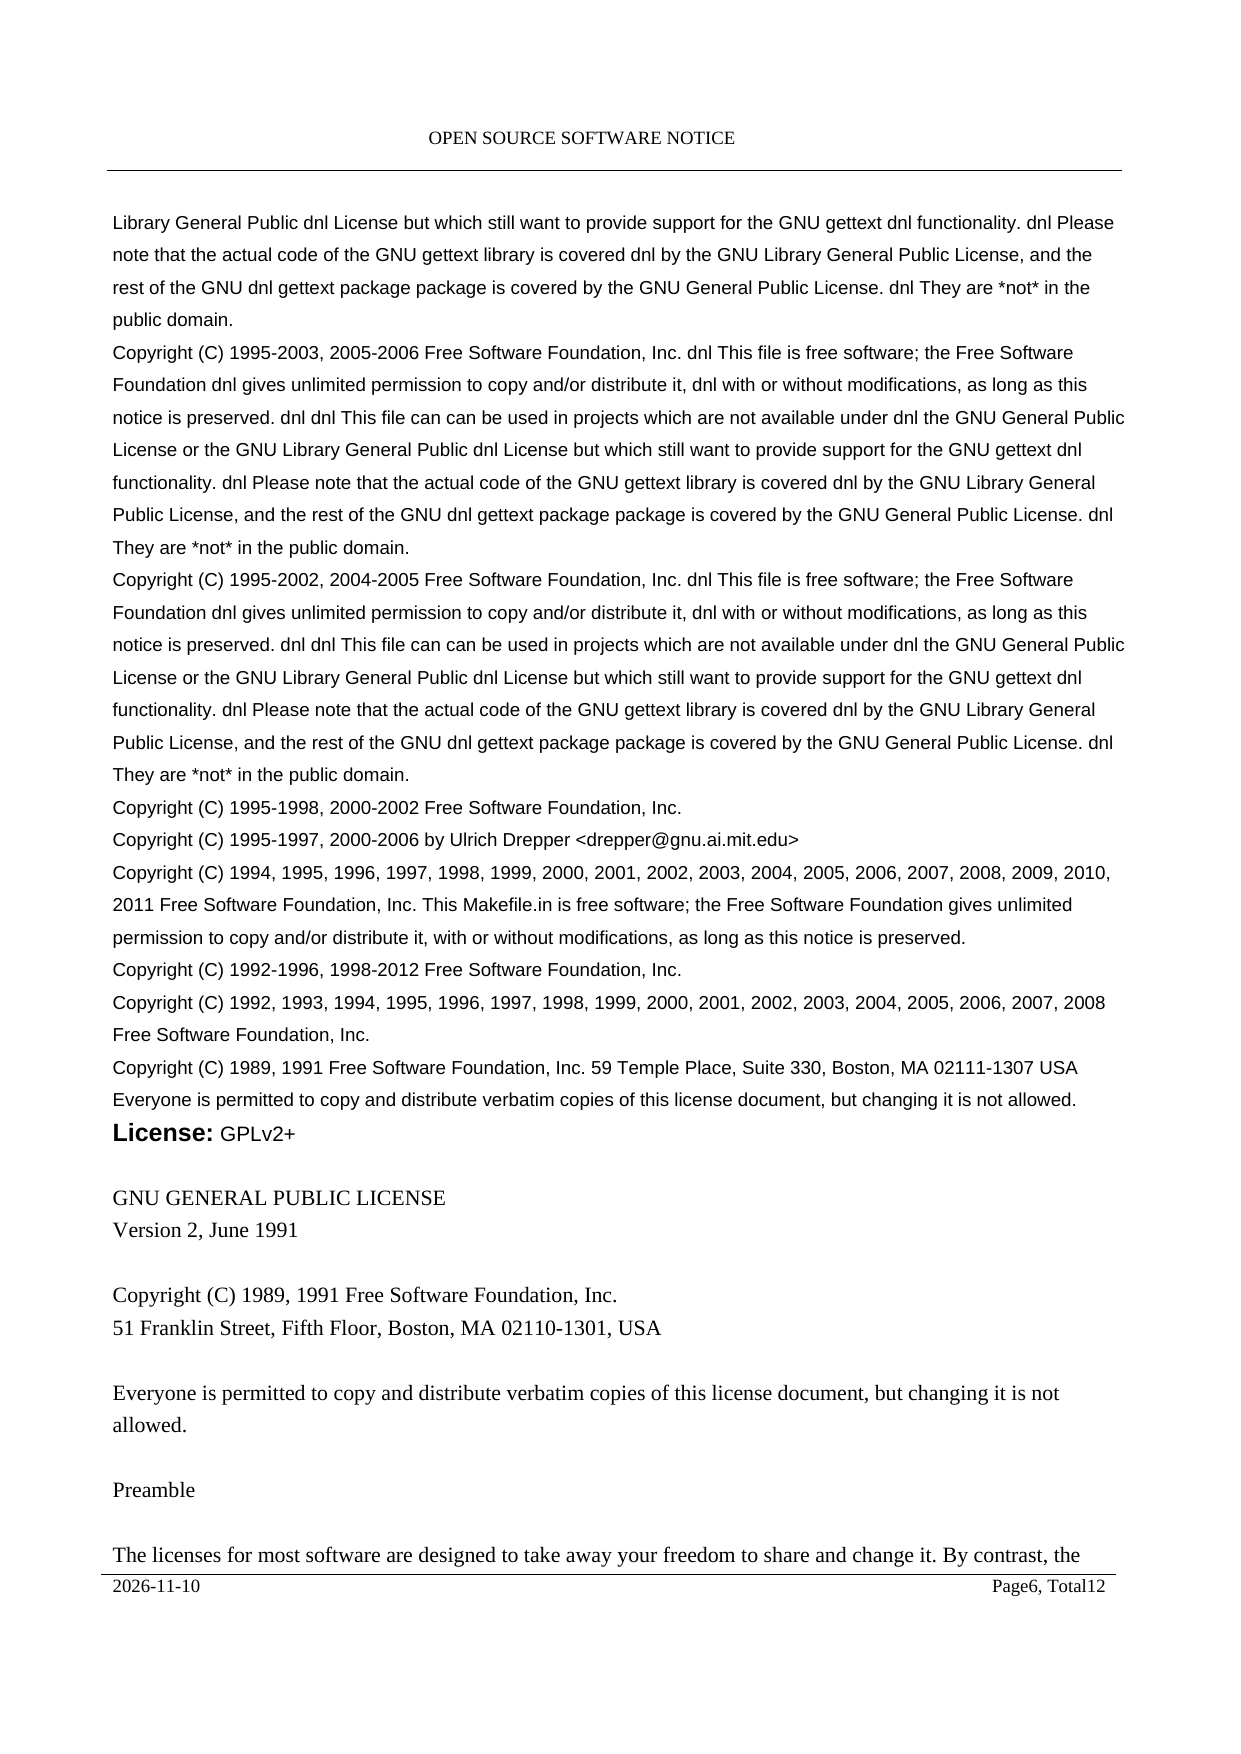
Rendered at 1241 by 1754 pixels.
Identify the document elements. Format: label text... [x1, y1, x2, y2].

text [112, 1116, 1128, 1571]
text Copyright (C) 1995-2002, 2004-2005 Free Software Foundation, Inc. dnl This file is free software; the Free Software Foundation dnl gives unlimited permission to copy and/or distribute it, dnl with or without modifications, as long as this notice is preserved. dnl dnl This file can can be used in projects which are not available under dnl the GNU General Public License or the GNU Library General Public dnl License but which still want to provide support for the GNU gettext dnl functionality. dnl Please note that the actual code of the GNU gettext library is covered dnl by the GNU Library General Public License, and the rest of the GNU dnl gettext package package is covered by the GNU General Public License. dnl They are *not* in the public domain. [112, 564, 1128, 791]
text Copyright (C) 1989, 1991 Free Software Foundation, Inc. 59 Temple Place, Suite 330, Boston, MA 02111-1307 USA Everyone is permitted to copy and distribute verbatim copies of this license document, but changing it is not allowed. [112, 1051, 1128, 1116]
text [112, 206, 1128, 336]
text Copyright (C) 1995-1998, 2000-2002 Free Software Foundation, Inc. [112, 791, 1128, 824]
text Copyright (C) 1995-2003, 2005-2006 Free Software Foundation, Inc. dnl This file is free software; the Free Software Foundation dnl gives unlimited permission to copy and/or distribute it, dnl with or without modifications, as long as this notice is preserved. dnl dnl This file can can be used in projects which are not available under dnl the GNU General Public License or the GNU Library General Public dnl License but which still want to provide support for the GNU gettext dnl functionality. dnl Please note that the actual code of the GNU gettext library is covered dnl by the GNU Library General Public License, and the rest of the GNU dnl gettext package package is covered by the GNU General Public License. dnl They are *not* in the public domain. [112, 336, 1128, 564]
text Copyright (C) 1994, 1995, 1996, 1997, 1998, 1999, 2000, 2001, 2002, 2003, 2004, 2005, 2006, 2007, 2008, 2009, 2010, 2011 Free Software Foundation, Inc. This Makefile.in is free software; the Free Software Foundation gives unlimited permission to copy and/or distribute it, with or without modifications, as long as this notice is preserved. [112, 856, 1128, 954]
text Copyright (C) 1995-1997, 2000-2006 by Ulrich Drepper <drepper@gnu.ai.mit.edu> [112, 824, 1128, 856]
text Copyright (C) 1992, 1993, 1994, 1995, 1996, 1997, 1998, 1999, 2000, 2001, 2002, 2003, 2004, 2005, 2006, 2007, 2008 Free Software Foundation, Inc. [112, 986, 1128, 1051]
text Copyright (C) 1992-1996, 1998-2012 Free Software Foundation, Inc. [112, 954, 1128, 986]
